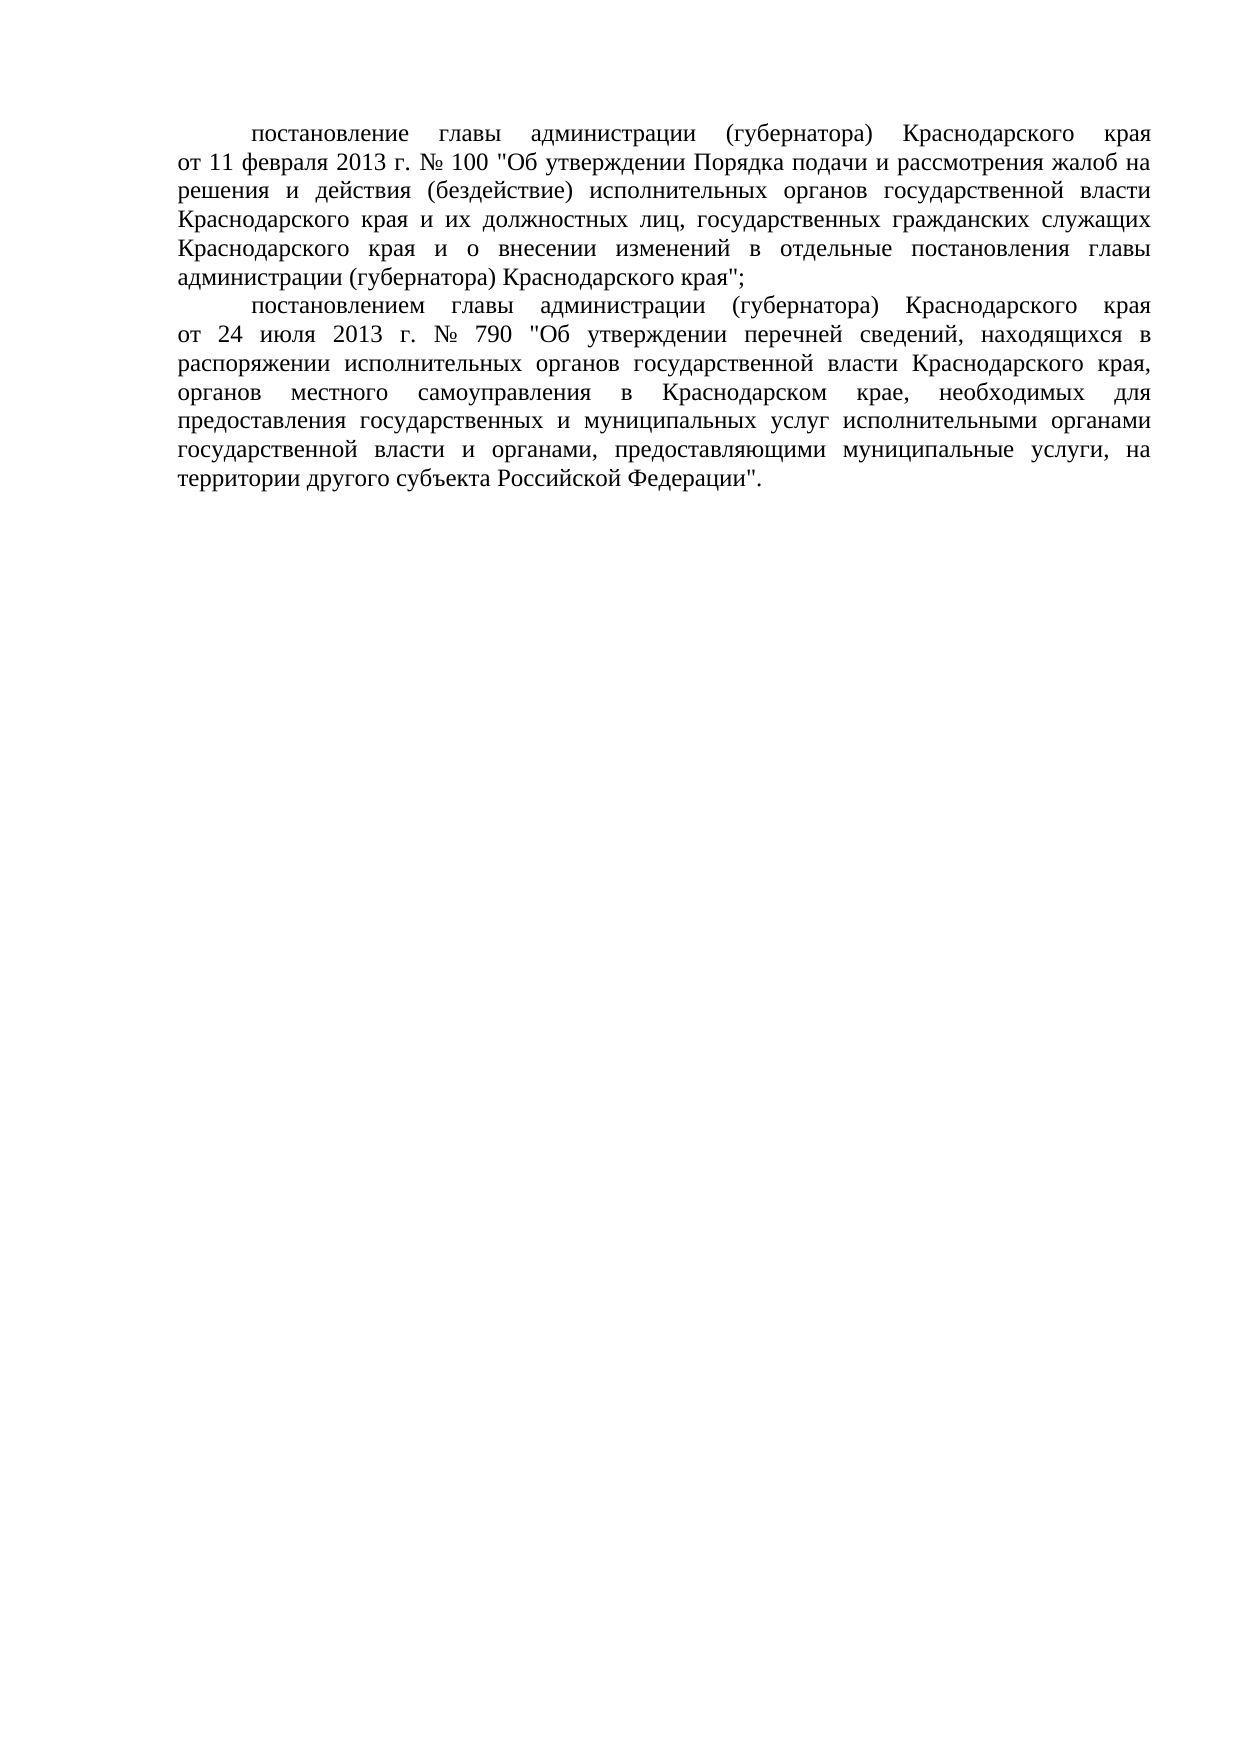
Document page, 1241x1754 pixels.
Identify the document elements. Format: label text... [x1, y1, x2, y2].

text постановлением главы администрации (губернатора) Краснодарского края от 24 июля 2013 г. № 790 "Об утверждении перечней сведений, находящихся в распоряжении исполнительных органов государственной власти Краснодарского края, органов местного самоуправления в Краснодарском крае, необходимых для предоставления государственных и муниципальных услуг исполнительными органами государственной власти и органами, предоставляющими муниципальные услуги, на территории другого субъекта Российской Федерации". [177, 291, 1152, 492]
text постановление главы администрации (губернатора) Краснодарского края от 11 февраля 2013 г. № 100 "Об утверждении Порядка подачи и рассмотрения жалоб на решения и действия (бездействие) исполнительных органов государственной власти Краснодарского края и их должностных лиц, государственных гражданских служащих Краснодарского края и о внесении изменений в отдельные постановления главы администрации (губернатора) Краснодарского края"; [177, 118, 1152, 291]
